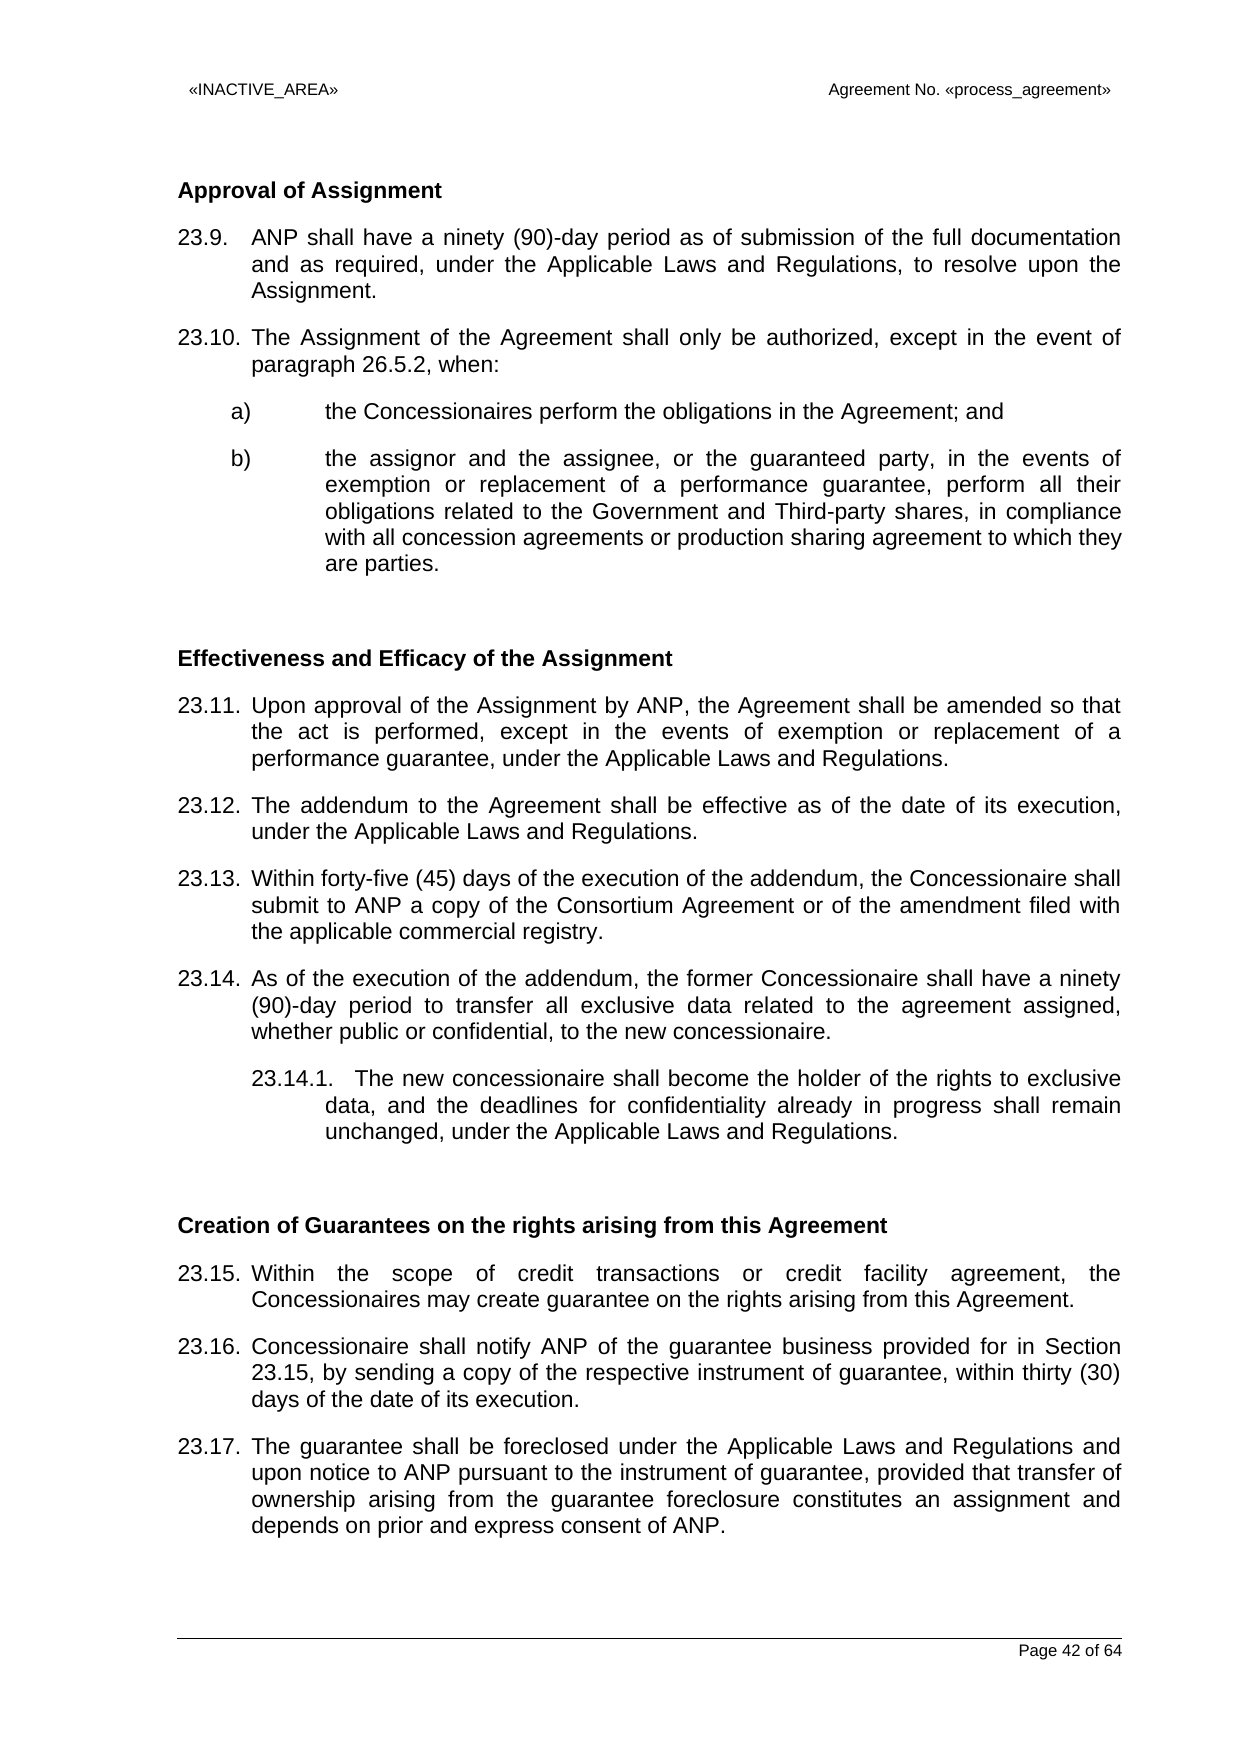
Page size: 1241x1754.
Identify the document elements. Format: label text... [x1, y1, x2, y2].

text Concessionaire shall notify ANP of the guarantee business provided for in Section 23.15, by sending a copy of the respective instrument of guarantee, within thirty (30) days of the date of its execution. [177, 1333, 1122, 1412]
text The new concessionaire shall become the holder of the rights to exclusive data, and the deadlines for confidentiality already in progress shall remain unchanged, under the Applicable Laws and Regulations. [251, 1065, 1122, 1144]
text As of the execution of the addendum, the former Concessionaire shall have a ninety (90)-day period to transfer all exclusive data related to the agreement assigned, whether public or confidential, to the new concessionaire. [177, 965, 1122, 1044]
list the Concessionaires perform the obligations in the Agreement; and [251, 398, 1122, 424]
text ANP shall have a ninety (90)-day period as of submission of the full documentation and as required, under the Applicable Laws and Regulations, to resolve upon the Assignment. [177, 224, 1122, 303]
text The addendum to the Agreement shall be effective as of the date of its execution, under the Applicable Laws and Regulations. [177, 792, 1122, 844]
text Effectiveness and Efficacy of the Assignment [177, 645, 1122, 671]
text The guarantee shall be foreclosed under the Applicable Laws and Regulations and upon notice to ANP pursuant to the instrument of guarantee, provided that transfer of ownership arising from the guarantee foreclosure constitutes an assignment and depends on prior and express consent of ANP. [177, 1433, 1122, 1538]
list the assignor and the assignee, or the guaranteed party, in the events of exemption or replacement of a performance guarantee, perform all their obligations related to the Government and Third-party shares, in compliance with all concession agreements or production sharing agreement to which they are parties. [251, 445, 1122, 577]
text Approval of Assignment [177, 177, 1122, 203]
text Within the scope of credit transactions or credit facility agreement, the Concessionaires may create guarantee on the rights arising from this Agreement. [177, 1259, 1122, 1312]
text Within forty-five (45) days of the execution of the addendum, the Concessionaire shall submit to ANP a copy of the Consortium Agreement or of the amendment filed with the applicable commercial registry. [177, 865, 1122, 944]
text Creation of Guarantees on the rights arising from this Agreement [177, 1212, 1122, 1239]
text The Assignment of the Agreement shall only be authorized, except in the event of paragraph 26.5.2, when: [177, 324, 1122, 377]
text Upon approval of the Assignment by ANP, the Agreement shall be amended so that the act is performed, except in the events of exemption or replacement of a performance guarantee, under the Applicable Laws and Regulations. [177, 692, 1122, 771]
